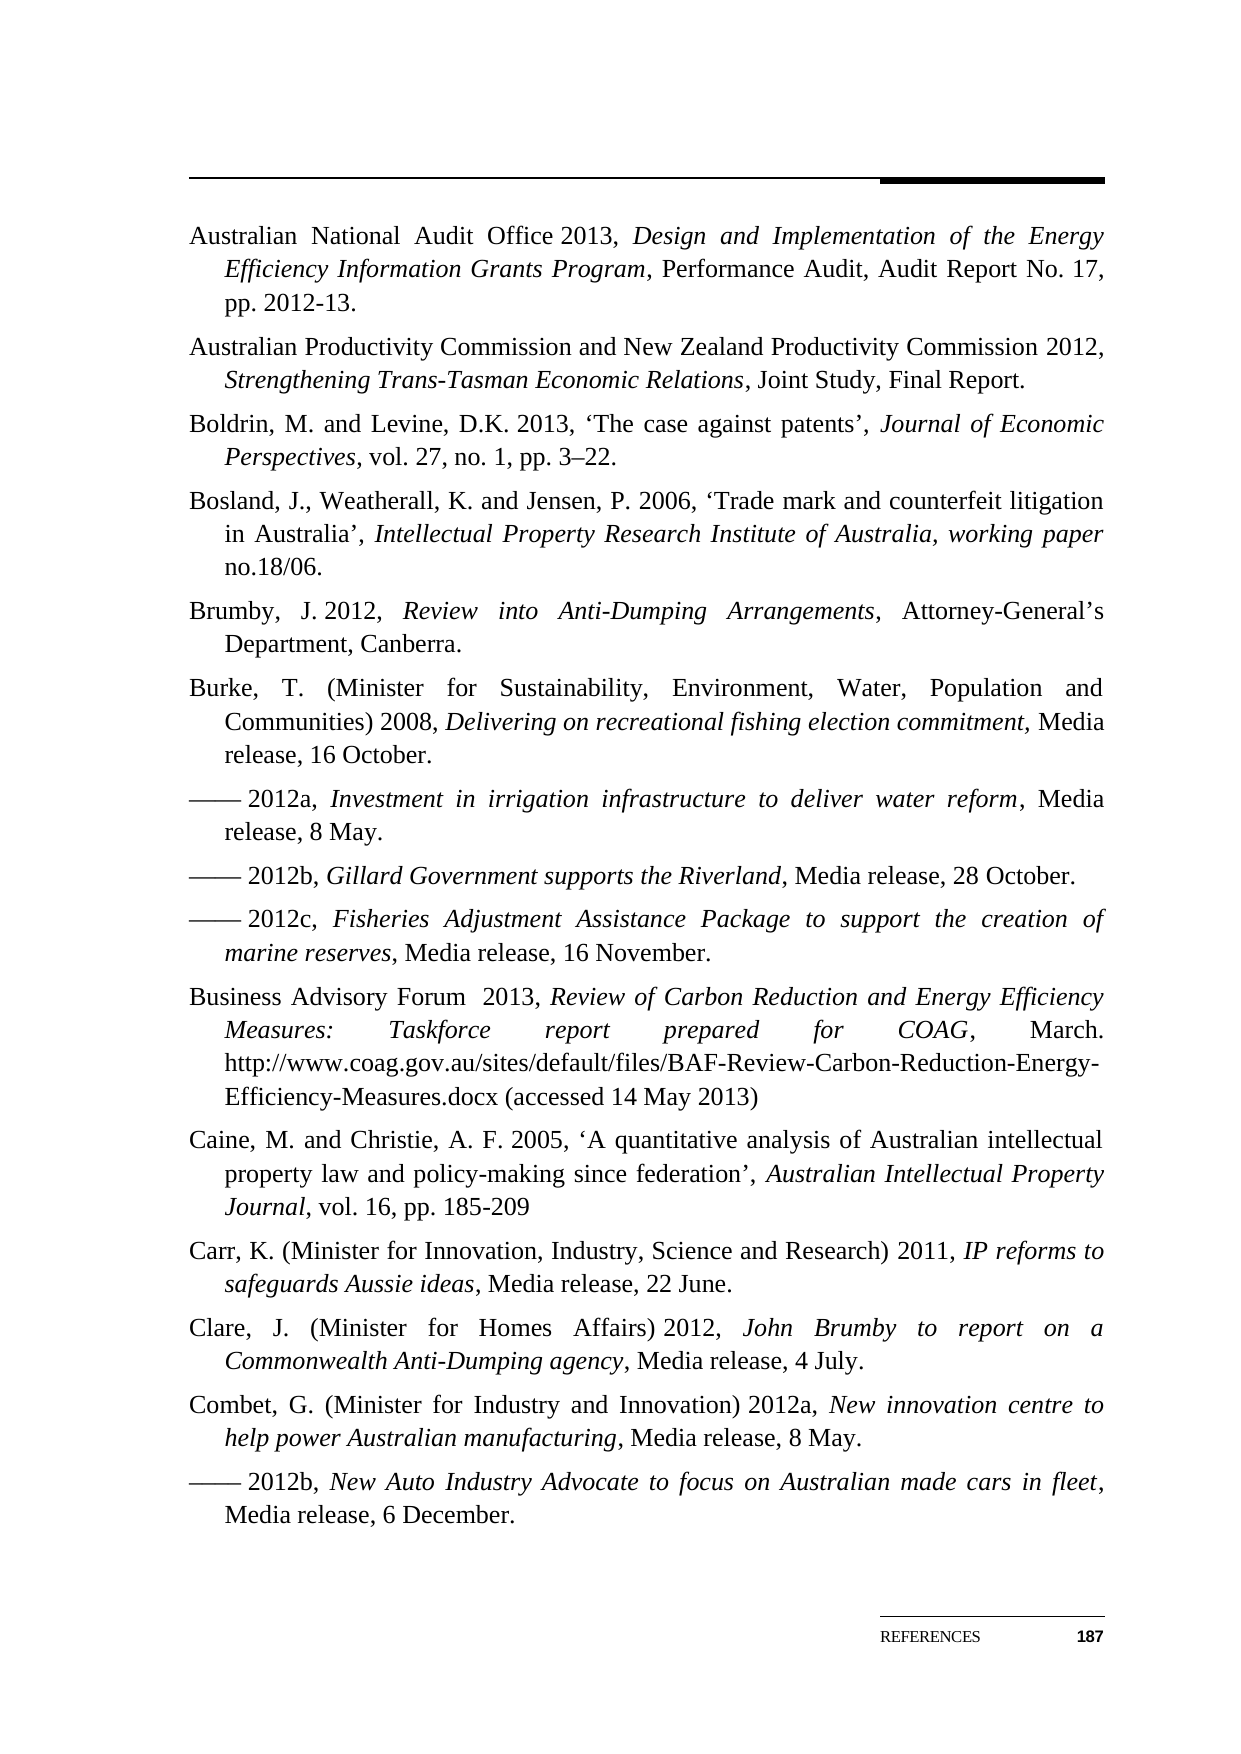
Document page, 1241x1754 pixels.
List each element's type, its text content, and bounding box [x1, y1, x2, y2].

text Business Advisory Forum 2013, Review of Carbon Reduction and Energy Efficiency Measures: Taskforce report prepared for COAG, March. http://www.coag.gov.au/sites/default/files/BAF-Review-Carbon-Reduction-Energy-Efficiency-Measures.docx (accessed 14 May 2013) [189, 977, 1104, 1111]
text —— 2012c, Fisheries Adjustment Assistance Package to support the creation of marine reserves, Media release, 16 November. [189, 900, 1104, 967]
text Caine, M. and Christie, A. F. 2005, ‘A quantitative analysis of Australian intellectual property law and policy-making since federation’, Australian Intellectual Property Journal, vol. 16, pp. 185-209 [189, 1121, 1104, 1221]
text –––– 2012b, New Auto Industry Advocate to focus on Australian made cars in fleet, Media release, 6 December. [189, 1463, 1104, 1529]
text Clare, J. (Minister for Homes Affairs) 2012, John Brumby to report on a Commonwealth Anti-Dumping agency, Media release, 4 July. [189, 1308, 1104, 1375]
text —— 2012b, Gillard Government supports the Riverland, Media release, 28 October. [189, 856, 1104, 890]
text Carr, K. (Minister for Innovation, Industry, Science and Research) 2011, IP reforms to safeguards Aussie ideas, Media release, 22 June. [189, 1231, 1104, 1298]
text Combet, G. (Minister for Industry and Innovation) 2012a, New innovation centre to help power Australian manufacturing, Media release, 8 May. [189, 1386, 1104, 1452]
text Australian National Audit Office 2013, Design and Implementation of the Energy Efficiency Information Grants Program, Performance Audit, Audit Report No. 17, pp. 2012-13. [189, 217, 1104, 317]
text Boldrin, M. and Levine, D.K. 2013, ‘The case against patents’, Journal of Economic Perspectives, vol. 27, no. 1, pp. 3–22. [189, 404, 1104, 471]
text Bosland, J., Weatherall, K. and Jensen, P. 2006, ‘Trade mark and counterfeit litigation in Australia’, Intellectual Property Research Institute of Australia, working paper no.18/06. [189, 481, 1104, 581]
text —— 2012a, Investment in irrigation infrastructure to deliver water reform, Media release, 8 May. [189, 779, 1104, 846]
text Australian Productivity Commission and New Zealand Productivity Commission 2012, Strengthening Trans-Tasman Economic Relations, Joint Study, Final Report. [189, 327, 1104, 394]
text Brumby, J. 2012, Review into Anti-Dumping Arrangements, Attorney-General’s Department, Canberra. [189, 592, 1104, 658]
text Burke, T. (Minister for Sustainability, Environment, Water, Population and Communities) 2008, Delivering on recreational fishing election commitment, Media release, 16 October. [189, 669, 1104, 769]
